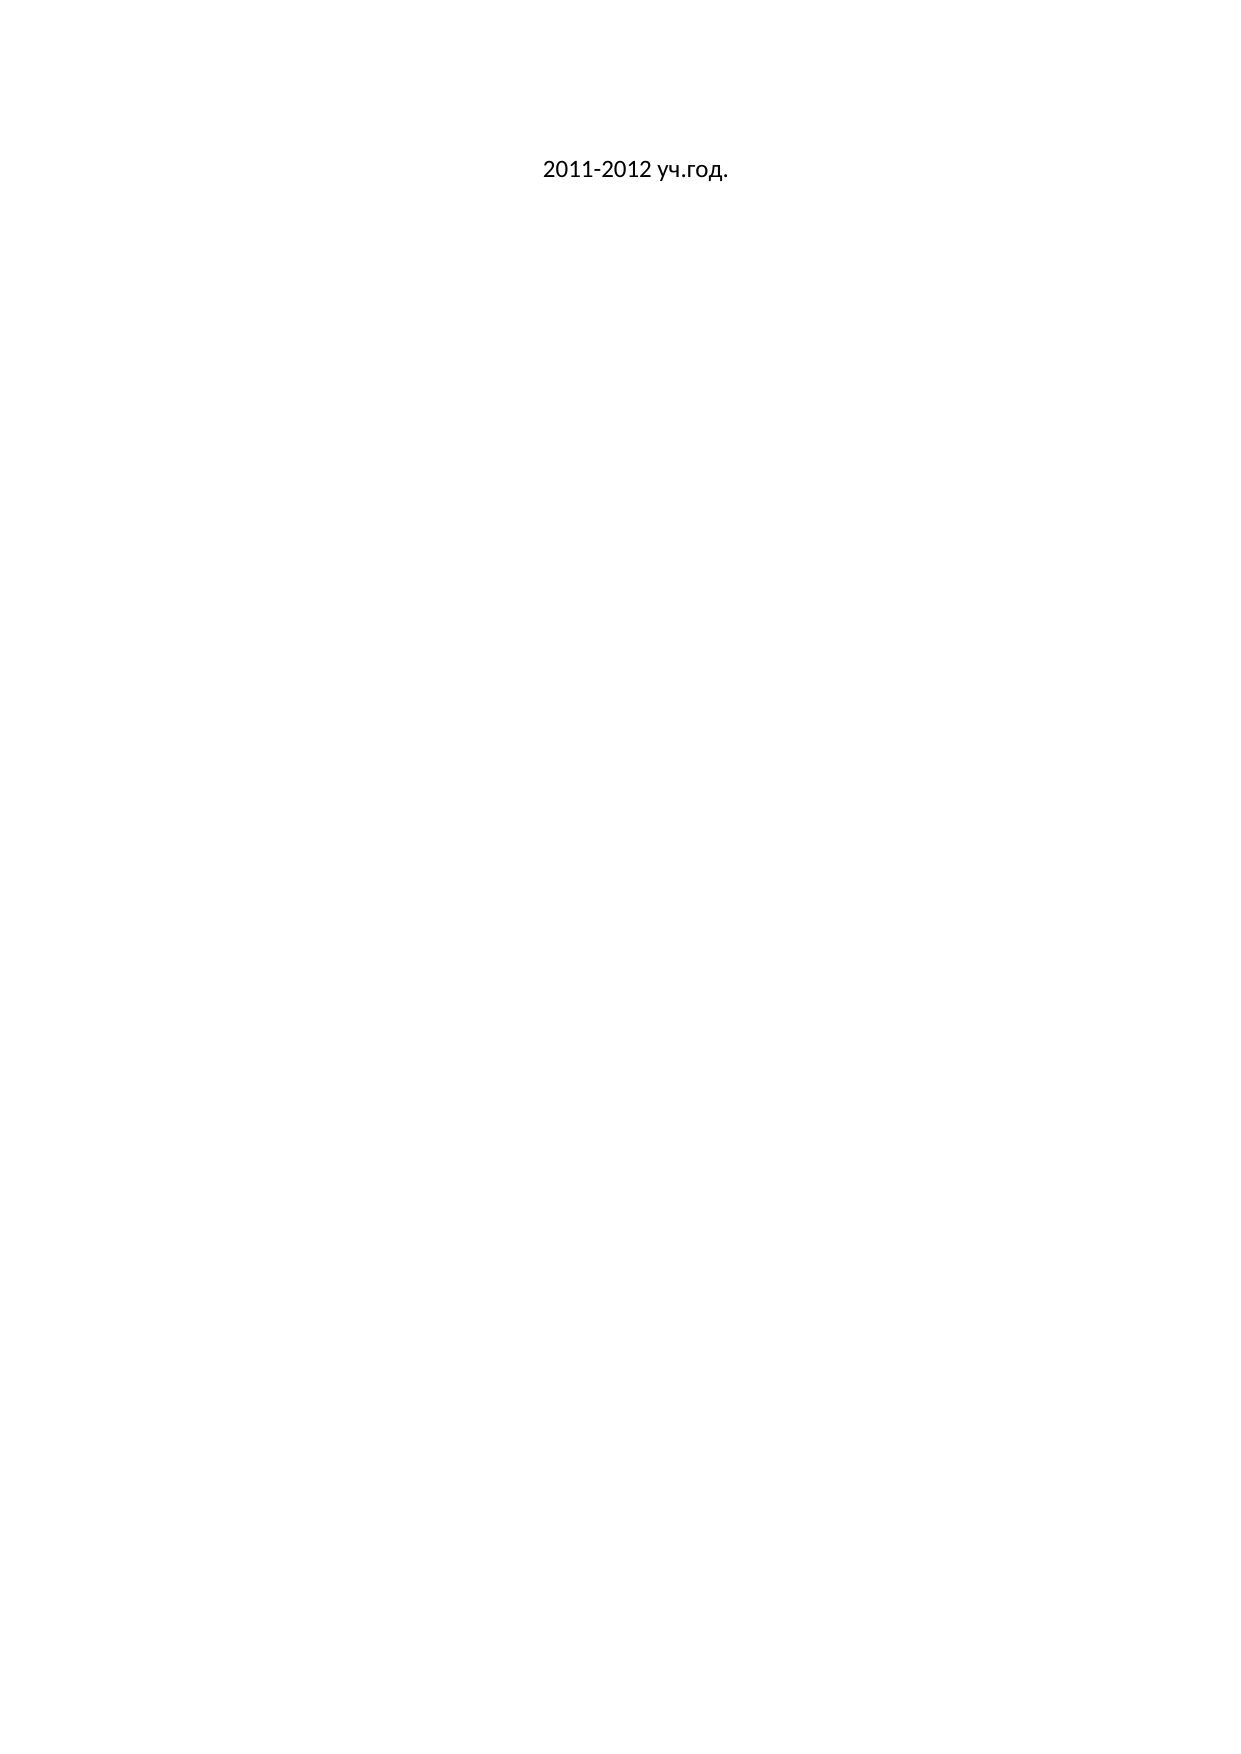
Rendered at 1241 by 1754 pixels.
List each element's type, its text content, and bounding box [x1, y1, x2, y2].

list 2011-2012 уч.год. [351, 153, 1152, 184]
